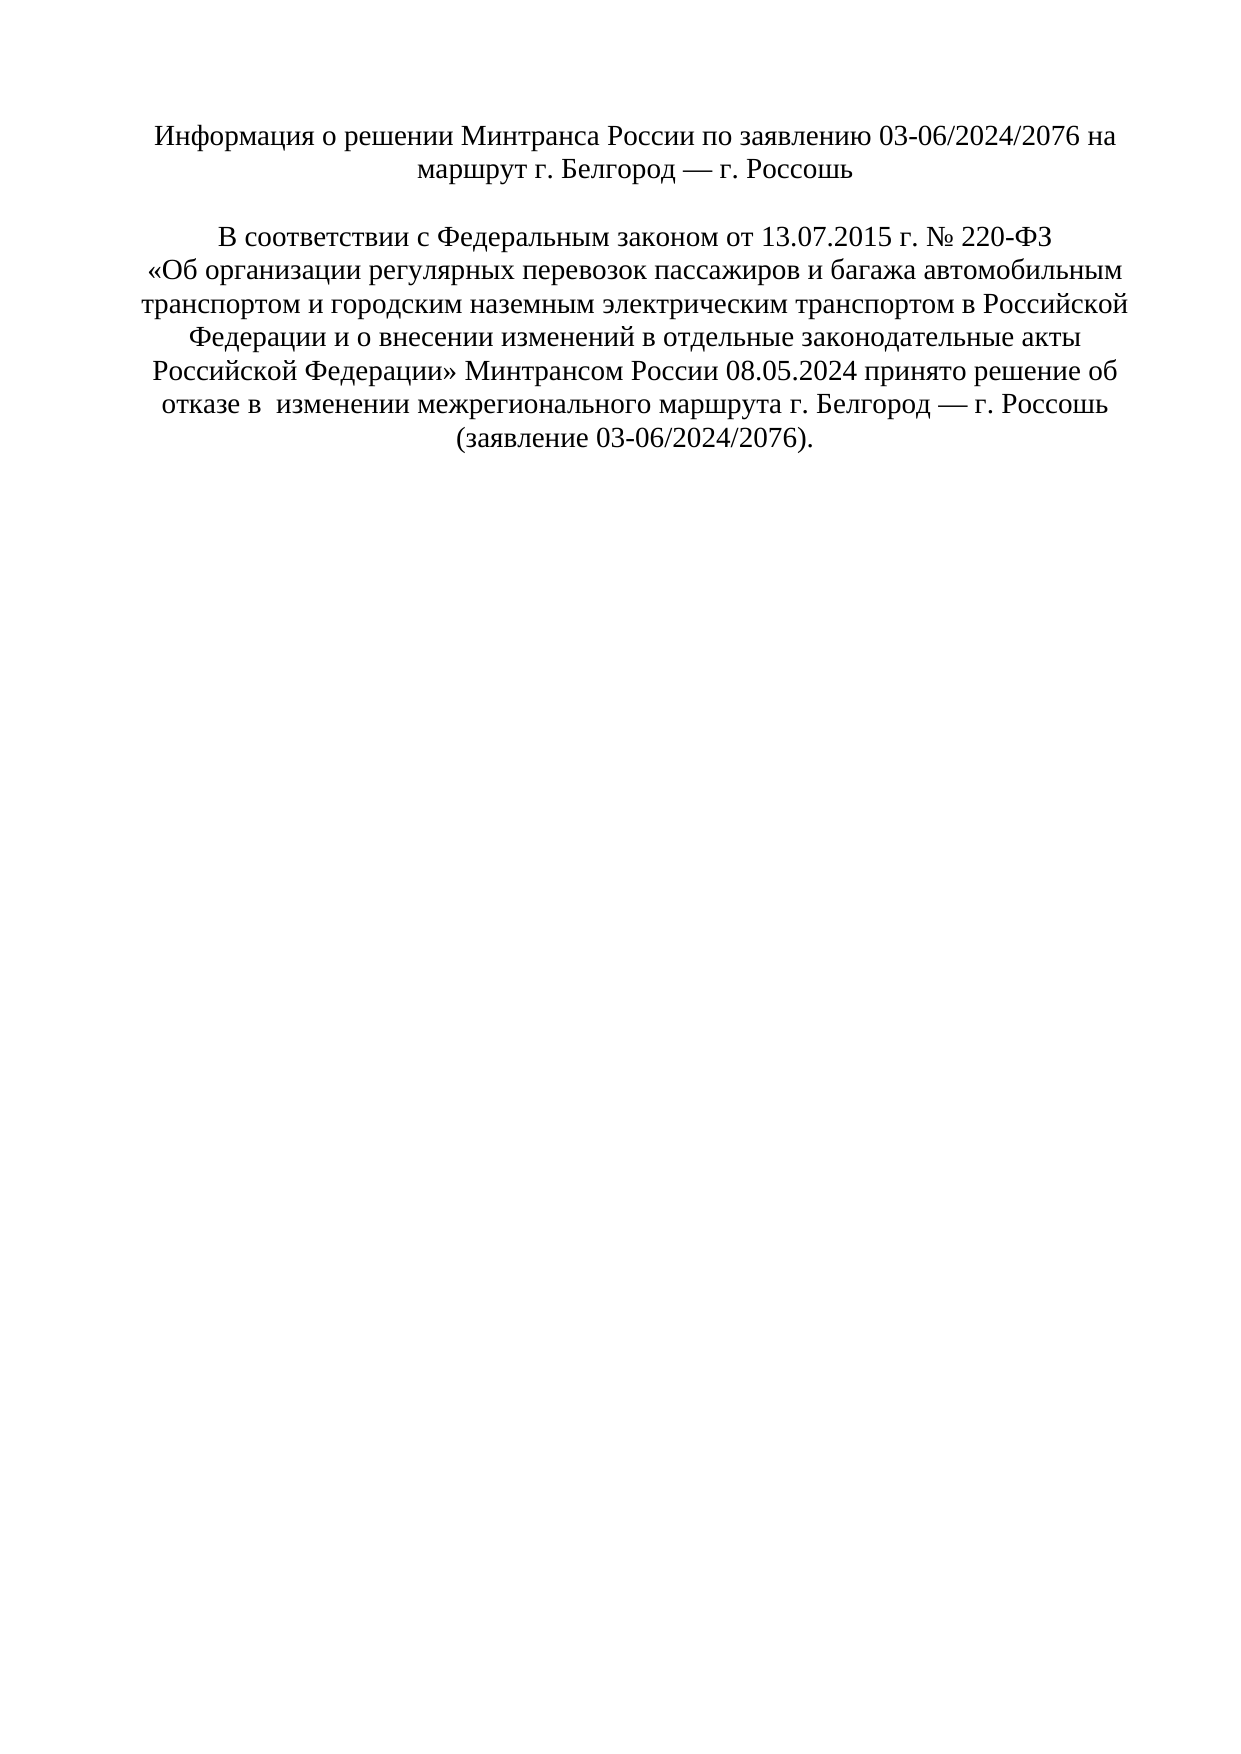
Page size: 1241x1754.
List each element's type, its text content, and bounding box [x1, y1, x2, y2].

text Информация о решении Минтранса России по заявлению 03-06/2024/2076 на маршрут г. Белгород — г. Россошь [118, 118, 1152, 185]
text В соответствии с Федеральным законом от 13.07.2015 г. № 220-ФЗ «Об организации регулярных перевозок пассажиров и багажа автомобильным транспортом и городским наземным электрическим транспортом в Российской Федерации и о внесении изменений в отдельные законодательные акты Российской Федерации» Минтрансом России 08.05.2024 принято решение об отказе в изменении межрегионального маршрута г. Белгород — г. Россошь (заявление 03-06/2024/2076). [118, 219, 1152, 453]
